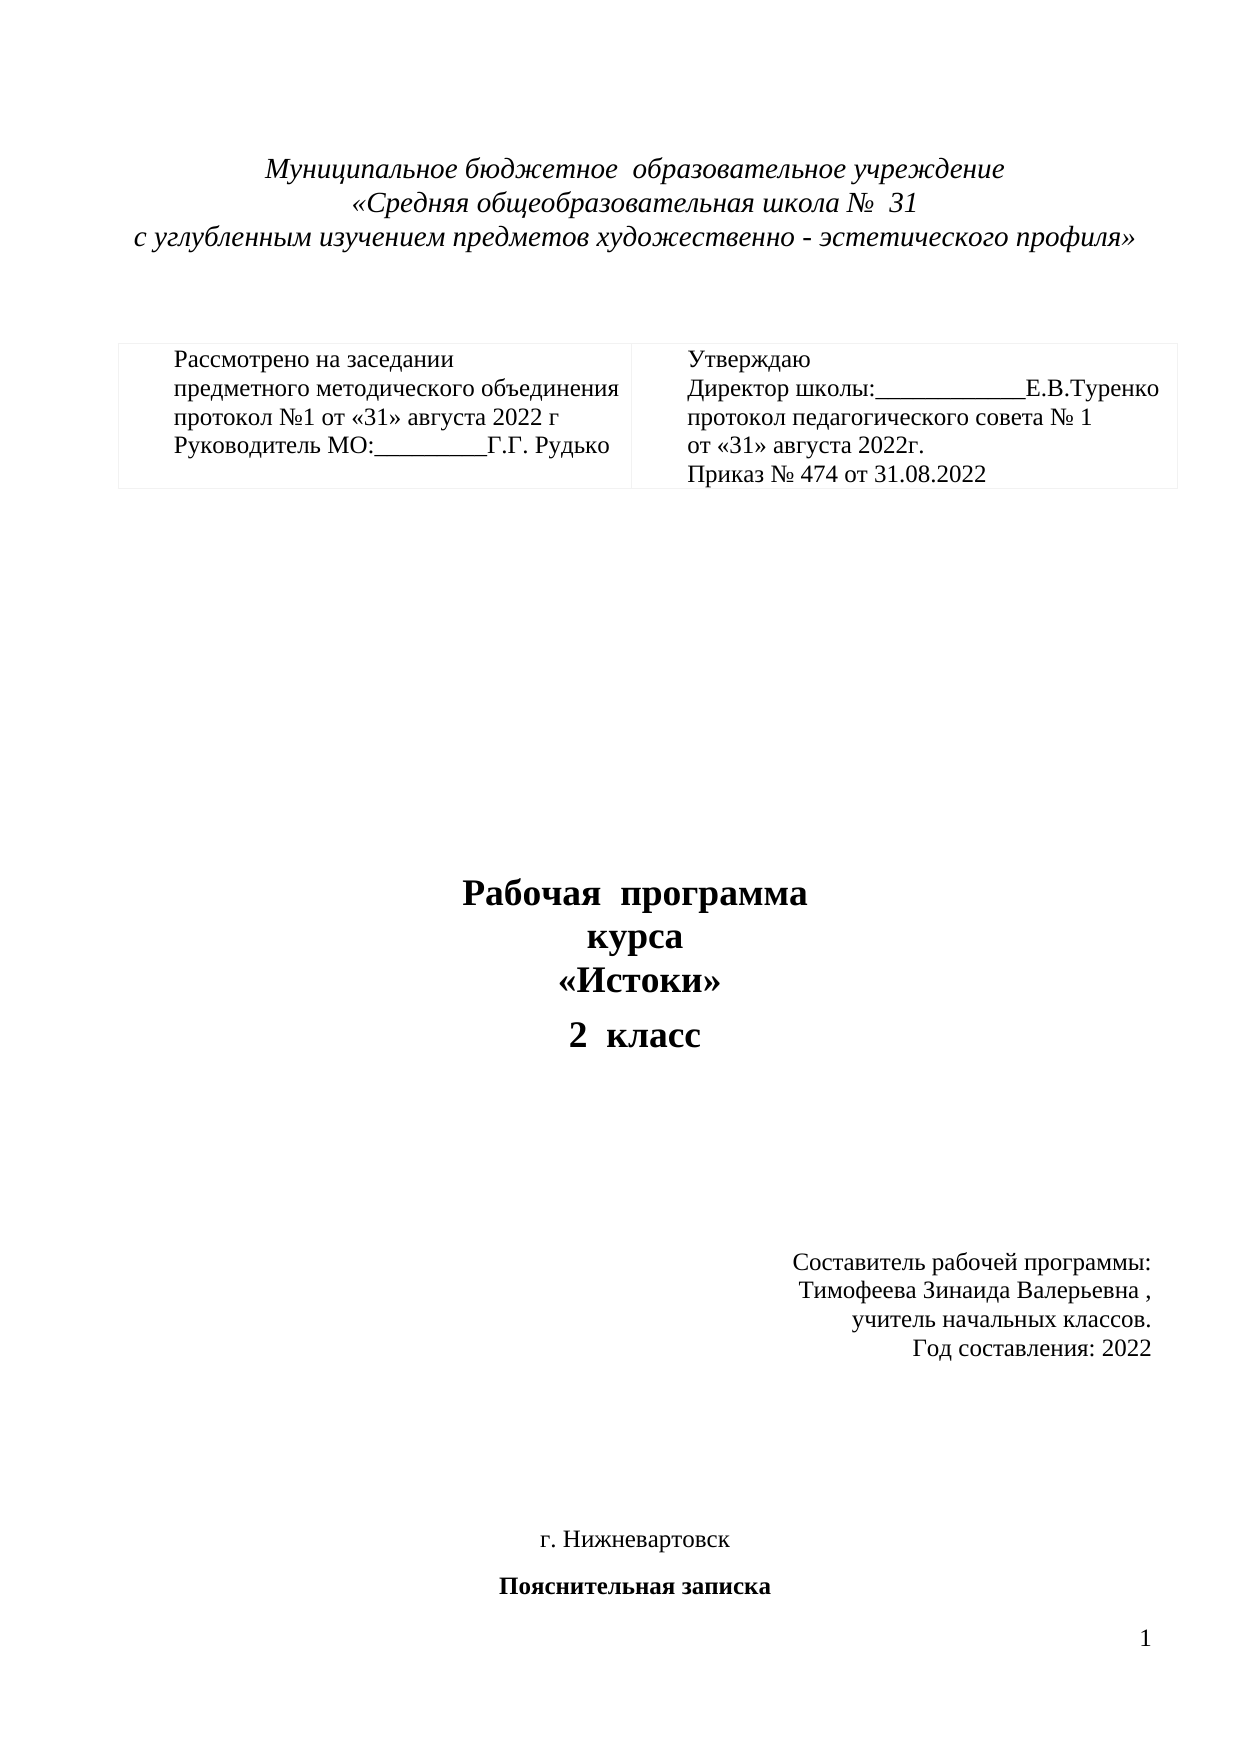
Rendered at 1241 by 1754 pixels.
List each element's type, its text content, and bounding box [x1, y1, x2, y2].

text Пояснительная записка [118, 1571, 1152, 1600]
text учитель начальных классов. [118, 1304, 1152, 1333]
text 2 класс [118, 1013, 1152, 1056]
text «Истоки» [118, 957, 1152, 1000]
text Составитель рабочей программы: [118, 1247, 1152, 1275]
table_header Рассмотрено на заседании предметного методического объединения протокол №1 от «31» августа 2022 г Руководитель МО:_________Г.Г. Рудько [119, 344, 631, 488]
table_header Утверждаю Директор школы:____________Е.В.Туренко протокол педагогического совета № 1 от «31» августа 2022г. Приказ № 474 от 31.08.2022 [632, 344, 1177, 488]
text Муниципальное бюджетное образовательное учреждение [118, 152, 1152, 185]
text г. Нижневартовск [118, 1524, 1152, 1552]
text Год составления: 2022 [118, 1333, 1152, 1362]
text Тимофеева Зинаида Валерьевна , [118, 1275, 1152, 1304]
text Рабочая программа [118, 871, 1152, 914]
text курса [118, 914, 1152, 957]
text «Средняя общеобразовательная школа № 31 [118, 185, 1152, 219]
text с углубленным изучением предметов художественно - эстетического профиля» [118, 219, 1152, 252]
